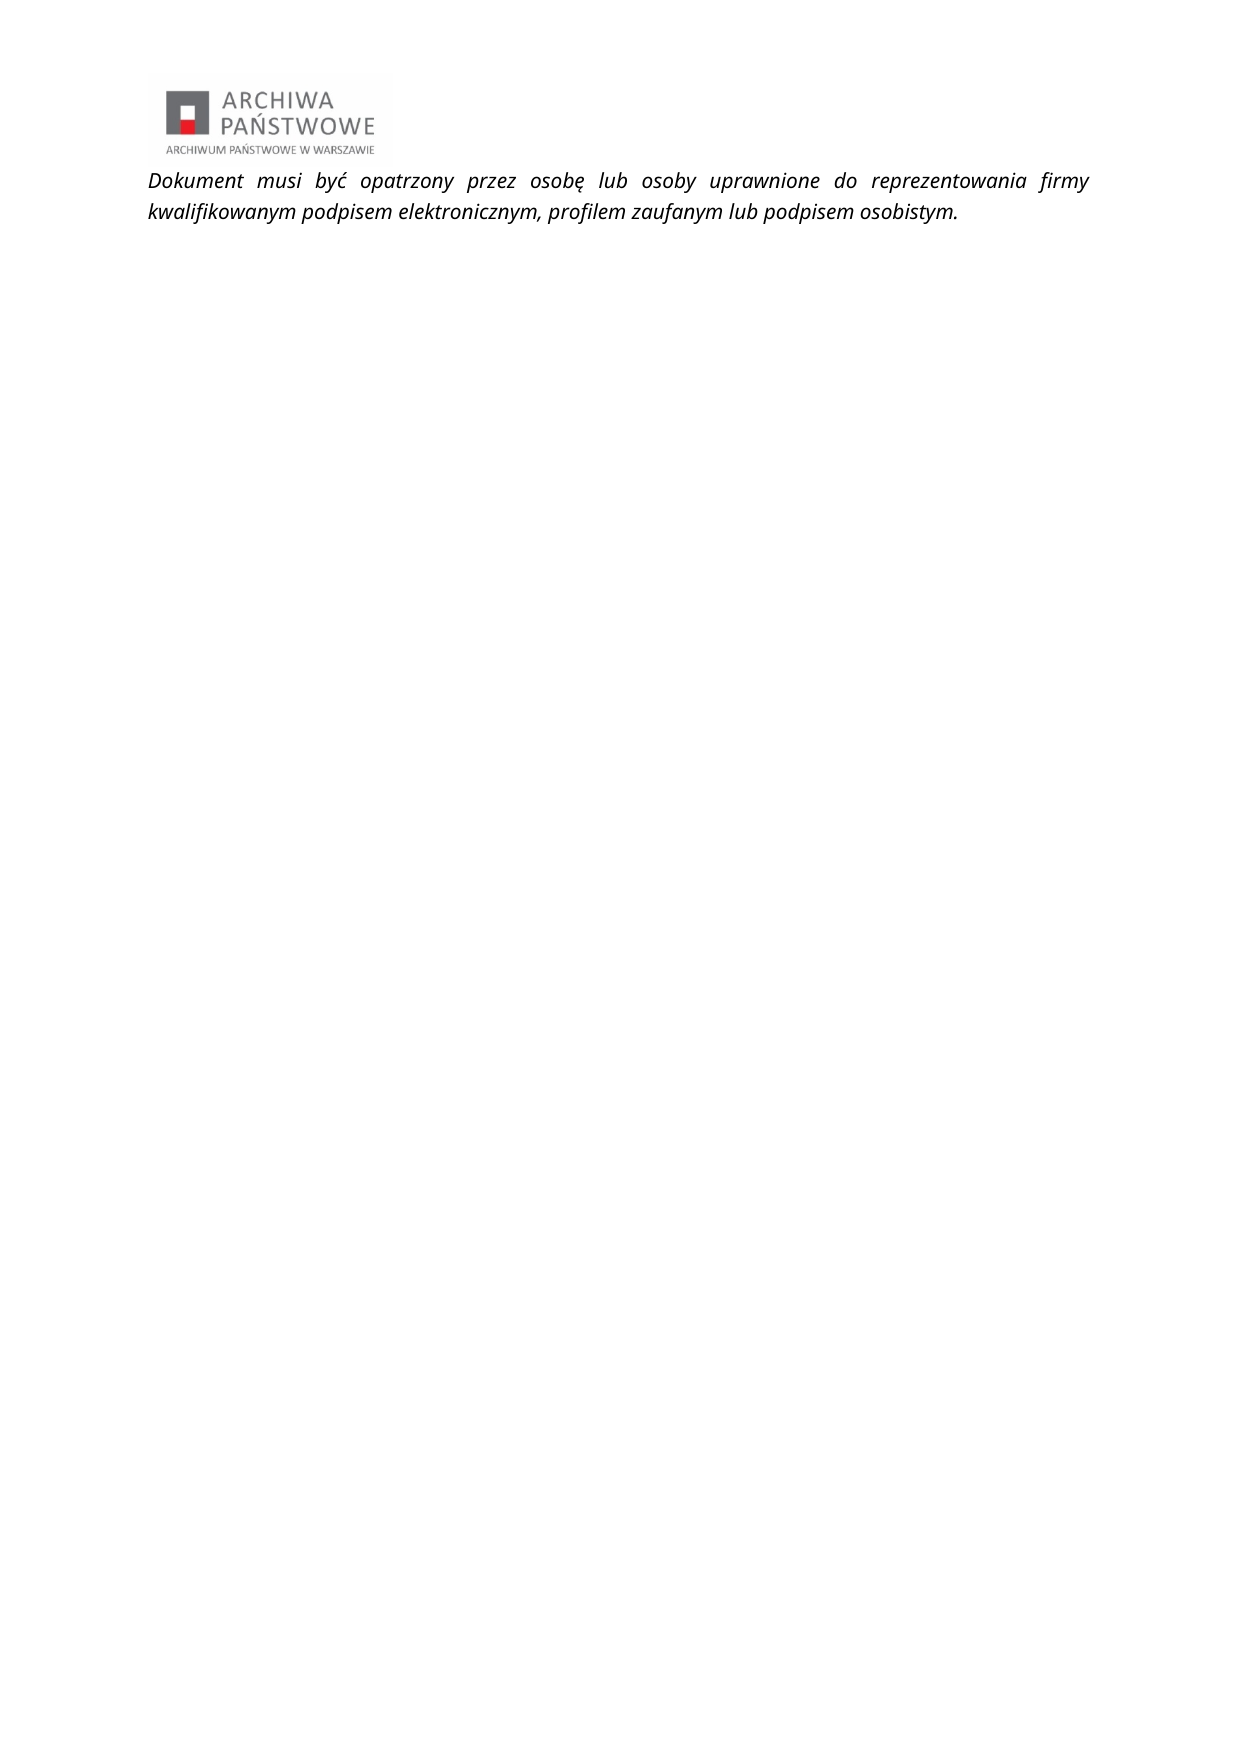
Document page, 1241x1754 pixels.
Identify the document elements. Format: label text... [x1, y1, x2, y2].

text Dokument musi być opatrzony przez osobę lub osoby uprawnione do reprezentowania firmy kwalifikowanym podpisem elektronicznym, profilem zaufanym lub podpisem osobistym. [148, 166, 1093, 225]
picture [147, 73, 393, 167]
